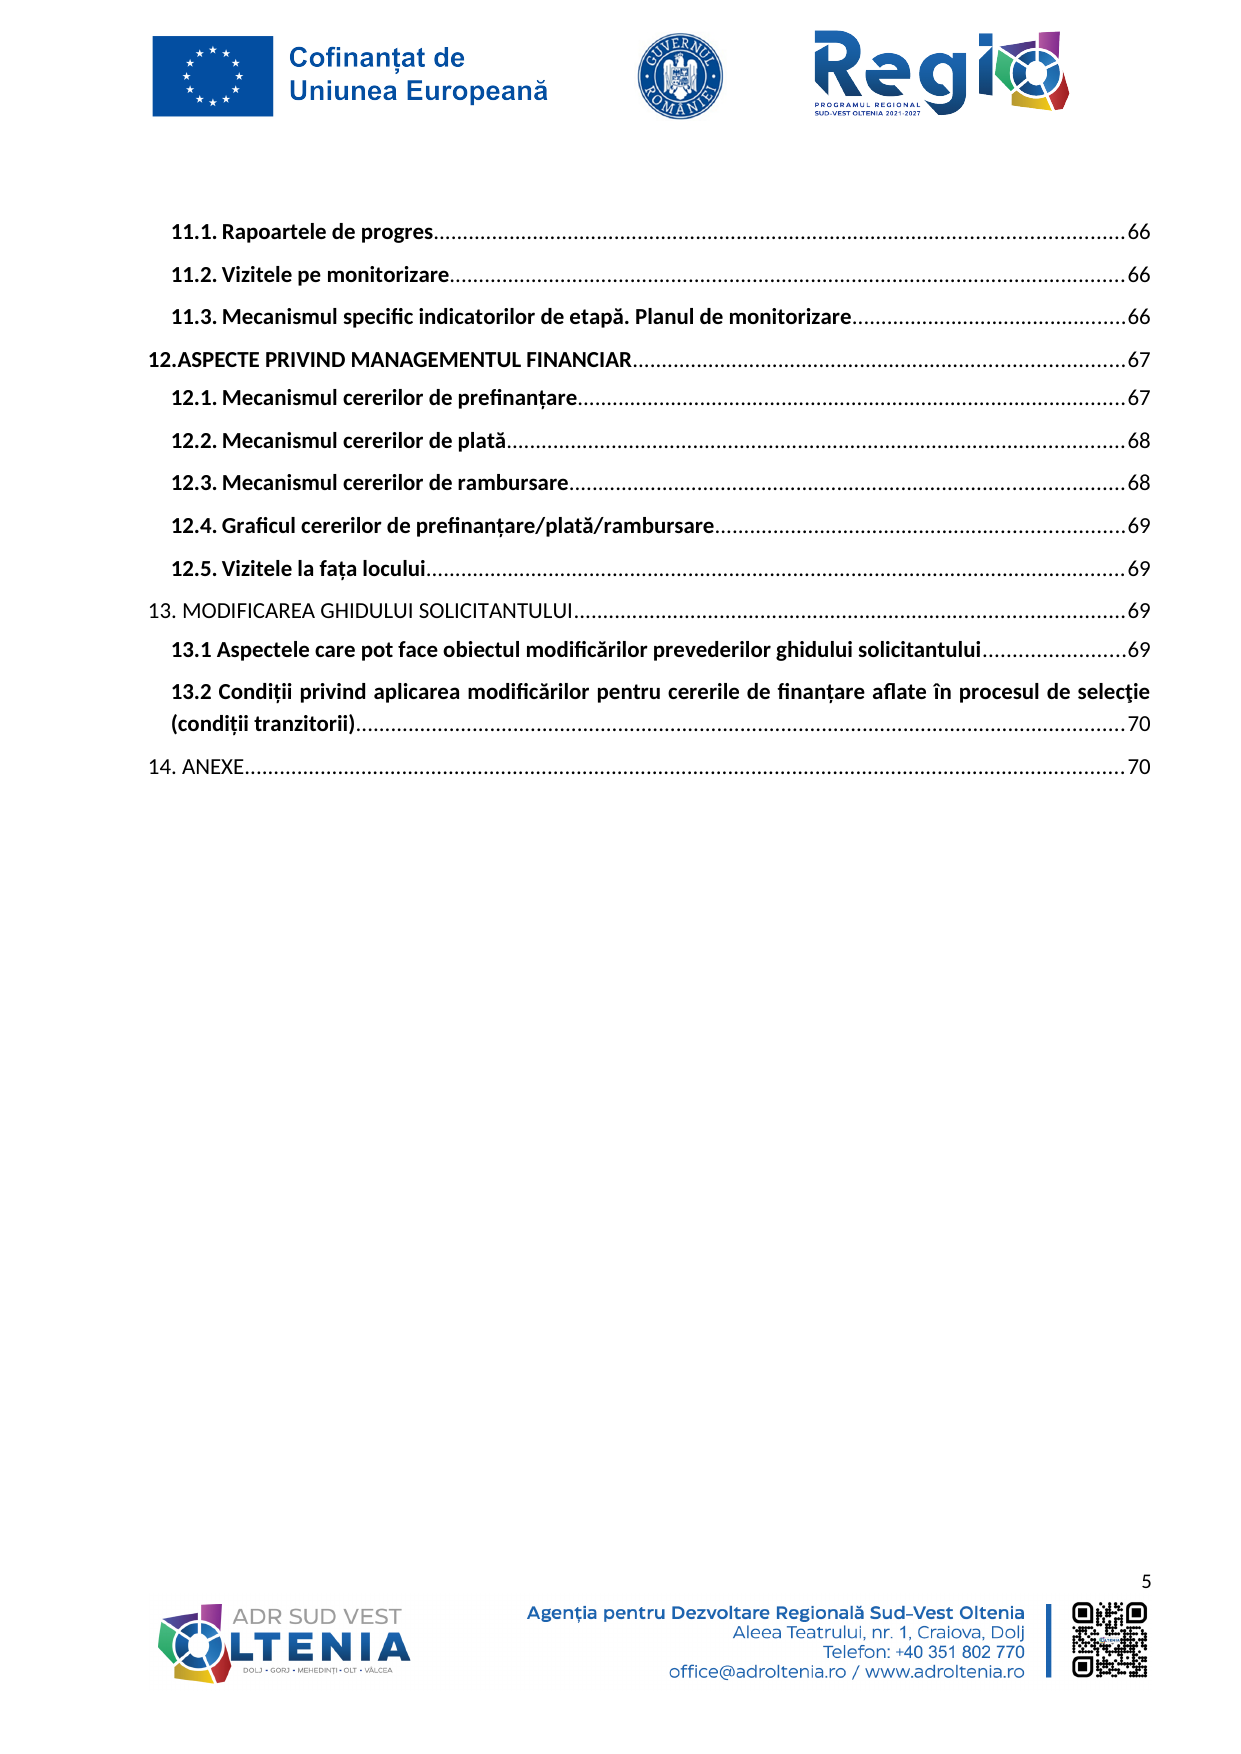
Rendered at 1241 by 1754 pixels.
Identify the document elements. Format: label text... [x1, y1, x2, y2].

picture [148, 1593, 1152, 1691]
text 14. ANEXE 70 [148, 752, 1152, 780]
text 11.1. Rapoartele de progres 66 [171, 217, 1152, 245]
text 12.3. Mecanismul cererilor de rambursare 68 [171, 468, 1152, 497]
picture [812, 29, 1071, 119]
text 11.3. Mecanismul specific indicatorilor de etapă. Planul de monitorizare 66 [171, 302, 1152, 330]
text 12.4. Graficul cererilor de prefinanțare/plată/rambursare 69 [171, 511, 1152, 539]
text 12.2. Mecanismul cererilor de plată 68 [171, 426, 1152, 454]
text 13. MODIFICAREA GHIDULUI SOLICITANTULUI 69 [148, 596, 1152, 624]
text 11.2. Vizitele pe monitorizare 66 [171, 260, 1152, 288]
picture [633, 31, 728, 121]
text 13.2 Condiții privind aplicarea modificărilor pentru cererile de finanțare aflate în procesul de selecţie (condiții tranzitorii) 70 [171, 677, 1152, 738]
text 13.1 Aspectele care pot face obiectul modificărilor prevederilor ghidului solicitantului 69 [171, 635, 1152, 663]
text 12.1. Mecanismul cererilor de prefinanțare 67 [171, 383, 1152, 411]
text 12.5. Vizitele la fața locului 69 [171, 554, 1152, 582]
picture [147, 31, 550, 120]
text 12. ASPECTE PRIVIND MANAGEMENTUL FINANCIAR 67 [148, 345, 1152, 373]
